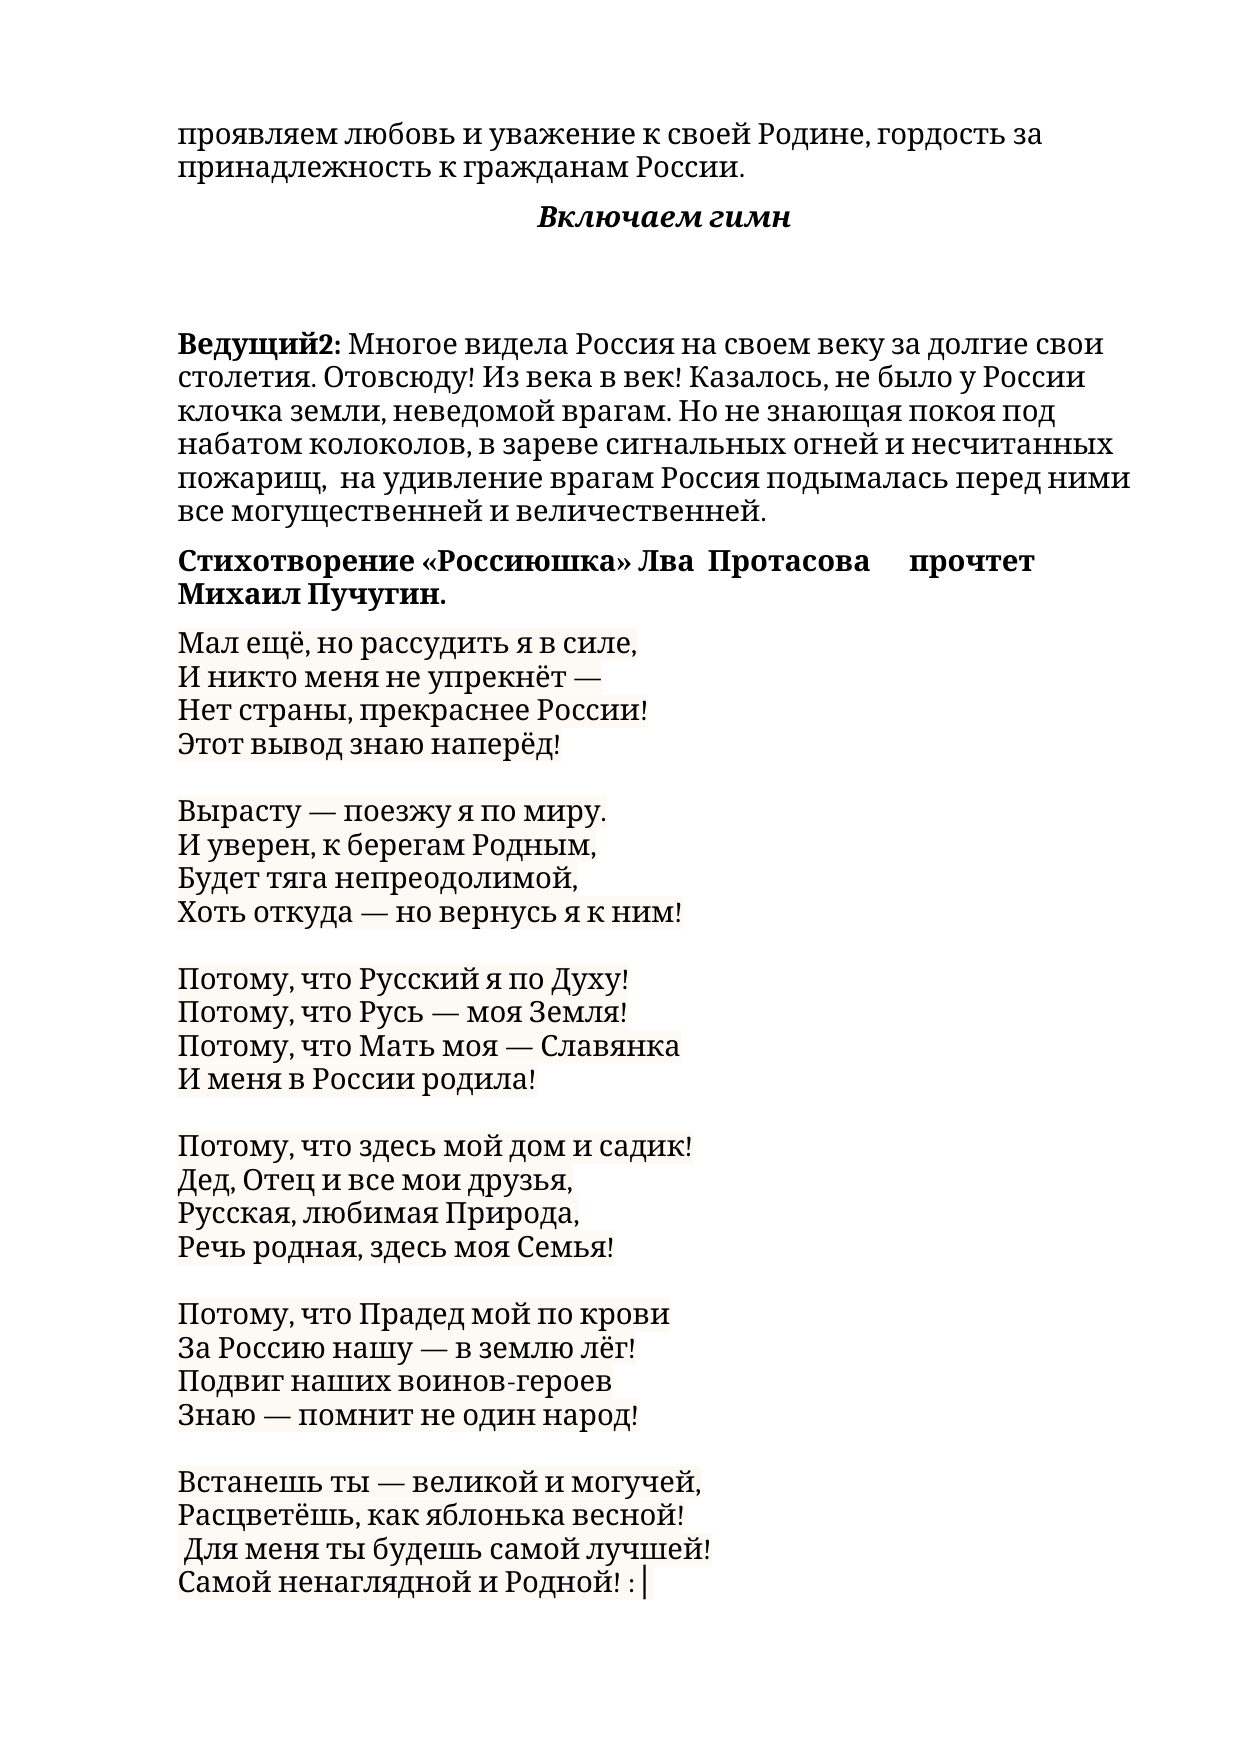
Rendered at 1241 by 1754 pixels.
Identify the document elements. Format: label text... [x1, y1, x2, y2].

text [177, 118, 1152, 185]
text Включаем гимн [177, 201, 1152, 234]
text Мал ещё, но рассудить я в силе, И никто меня не упрекнёт — Нет страны, прекраснее России! Этот вывод знаю наперёд! Вырасту — поезжу я по миру. И уверен, к берегам Родным, Будет тяга непреодолимой, Хоть откуда — но вернусь я к ним! Потому, что Русский я по Духу! Потому, что Русь — моя Земля! Потому, что Мать моя — Славянка И меня в России родила! Потому, что здесь мой дом и садик! Дед, Отец и все мои друзья, Русская, любимая Природа, Речь родная, здесь моя Семья! Потому, что Прадед мой по крови За Россию нашу — в землю лёг! Подвиг наших воинов-героев Знаю — помнит не один народ! Встанешь ты — великой и могучей, Расцветёшь, как яблонька весной! Для меня ты будешь самой лучшей! Самой ненаглядной и Родной! :│ [177, 627, 1152, 1600]
text Стихотворение «Россиюшка» Лва Протасова прочтет Михаил Пучугин. [177, 545, 1152, 612]
text Ведущий2: Многое видела Россия на своем веку за долгие свои столетия. Отовсюду! Из века в век! Казалось, не было у России клочка земли, неведомой врагам. Но не знающая покоя под набатом колоколов, в зареве сигнальных огней и несчитанных пожарищ, на удивление врагам Россия подымалась перед ними все могущественней и величественней. [177, 328, 1152, 529]
